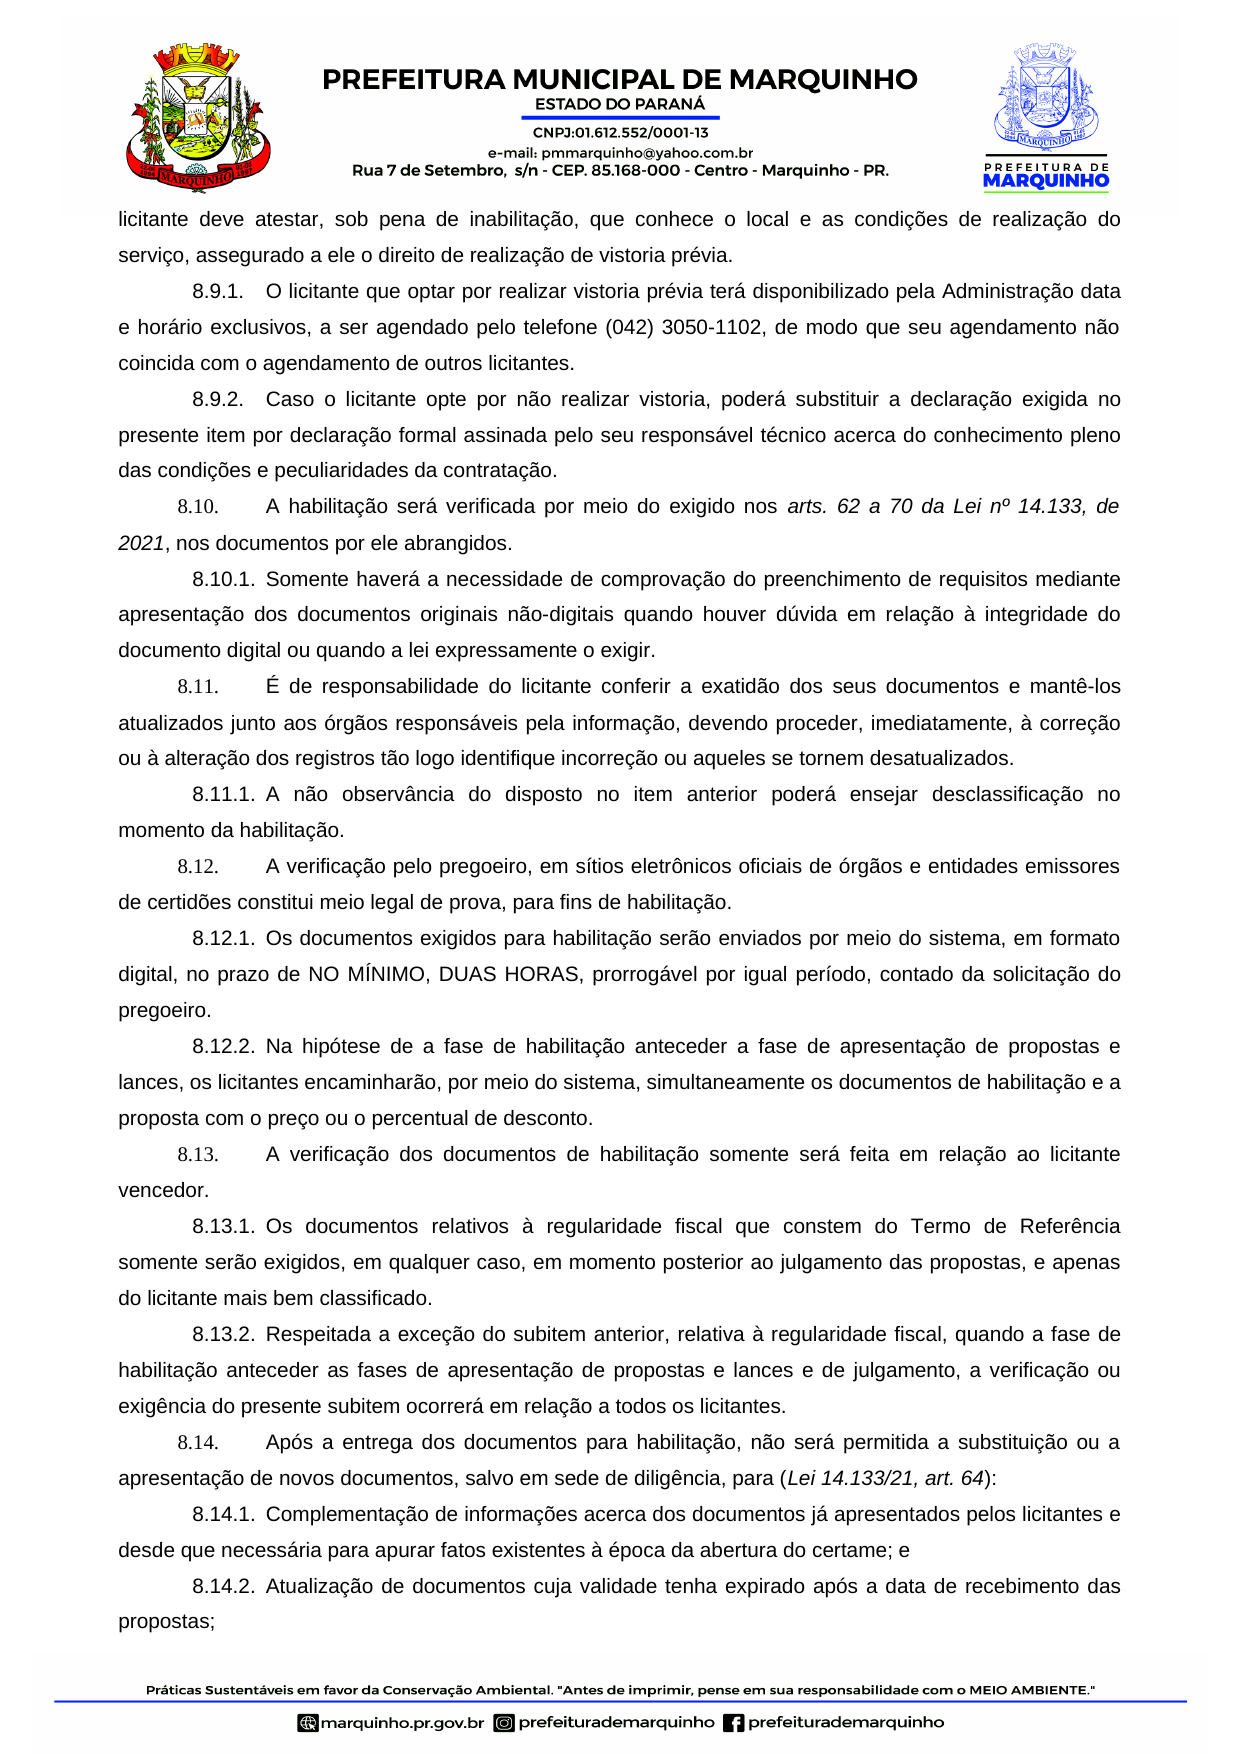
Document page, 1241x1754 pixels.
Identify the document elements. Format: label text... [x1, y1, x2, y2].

picture [30, 1653, 1210, 1754]
picture [60, 14, 1181, 218]
text A verificação dos documentos de habilitação somente será feita em relação ao licitante vencedor. [118, 1142, 1122, 1202]
text Atualização de documentos cuja validade tenha expirado após a data de recebimento das propostas; [118, 1573, 1122, 1633]
text Somente haverá a necessidade de comprovação do preenchimento de requisitos mediante apresentação dos documentos originais não-digitais quando houver dúvida em relação à integridade do documento digital ou quando a lei expressamente o exigir. [118, 566, 1122, 662]
text Após a entrega dos documentos para habilitação, não será permitida a substituição ou a apresentação de novos documentos, salvo em sede de diligência, para (Lei 14.133/21, art. 64): [118, 1429, 1122, 1489]
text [118, 207, 1122, 267]
text Complementação de informações acerca dos documentos já apresentados pelos licitantes e desde que necessária para apurar fatos existentes à época da abertura do certame; e [118, 1502, 1122, 1561]
text Respeitada a exceção do subitem anterior, relativa à regularidade fiscal, quando a fase de habilitação anteceder as fases de apresentação de propostas e lances e de julgamento, a verificação ou exigência do presente subitem ocorrerá em relação a todos os licitantes. [118, 1322, 1122, 1417]
text A verificação pelo pregoeiro, em sítios eletrônicos oficiais de órgãos e entidades emissores de certidões constitui meio legal de prova, para fins de habilitação. [118, 854, 1122, 914]
text Os documentos exigidos para habilitação serão enviados por meio do sistema, em formato digital, no prazo de NO MÍNIMO, DUAS HORAS, prorrogável por igual período, contado da solicitação do pregoeiro. [118, 926, 1122, 1022]
text A não observância do disposto no item anterior poderá ensejar desclassificação no momento da habilitação. [118, 782, 1122, 842]
text Caso o licitante opte por não realizar vistoria, poderá substituir a declaração exigida no presente item por declaração formal assinada pelo seu responsável técnico acerca do conhecimento pleno das condições e peculiaridades da contratação. [118, 386, 1122, 482]
text É de responsabilidade do licitante conferir a exatidão dos seus documentos e mantê-los atualizados junto aos órgãos responsáveis pela informação, devendo proceder, imediatamente, à correção ou à alteração dos registros tão logo identifique incorreção ou aqueles se tornem desatualizados. [118, 674, 1122, 770]
text A habilitação será verificada por meio do exigido nos arts. 62 a 70 da Lei nº 14.133, de 2021, nos documentos por ele abrangidos. [118, 494, 1122, 554]
text O licitante que optar por realizar vistoria prévia terá disponibilizado pela Administração data e horário exclusivos, a ser agendado pelo telefone (042) 3050-1102, de modo que seu agendamento não coincida com o agendamento de outros licitantes. [118, 279, 1122, 374]
text Na hipótese de a fase de habilitação anteceder a fase de apresentação de propostas e lances, os licitantes encaminharão, por meio do sistema, simultaneamente os documentos de habilitação e a proposta com o preço ou o percentual de desconto. [118, 1034, 1122, 1130]
text Os documentos relativos à regularidade fiscal que constem do Termo de Referência somente serão exigidos, em qualquer caso, em momento posterior ao julgamento das propostas, e apenas do licitante mais bem classificado. [118, 1214, 1122, 1310]
